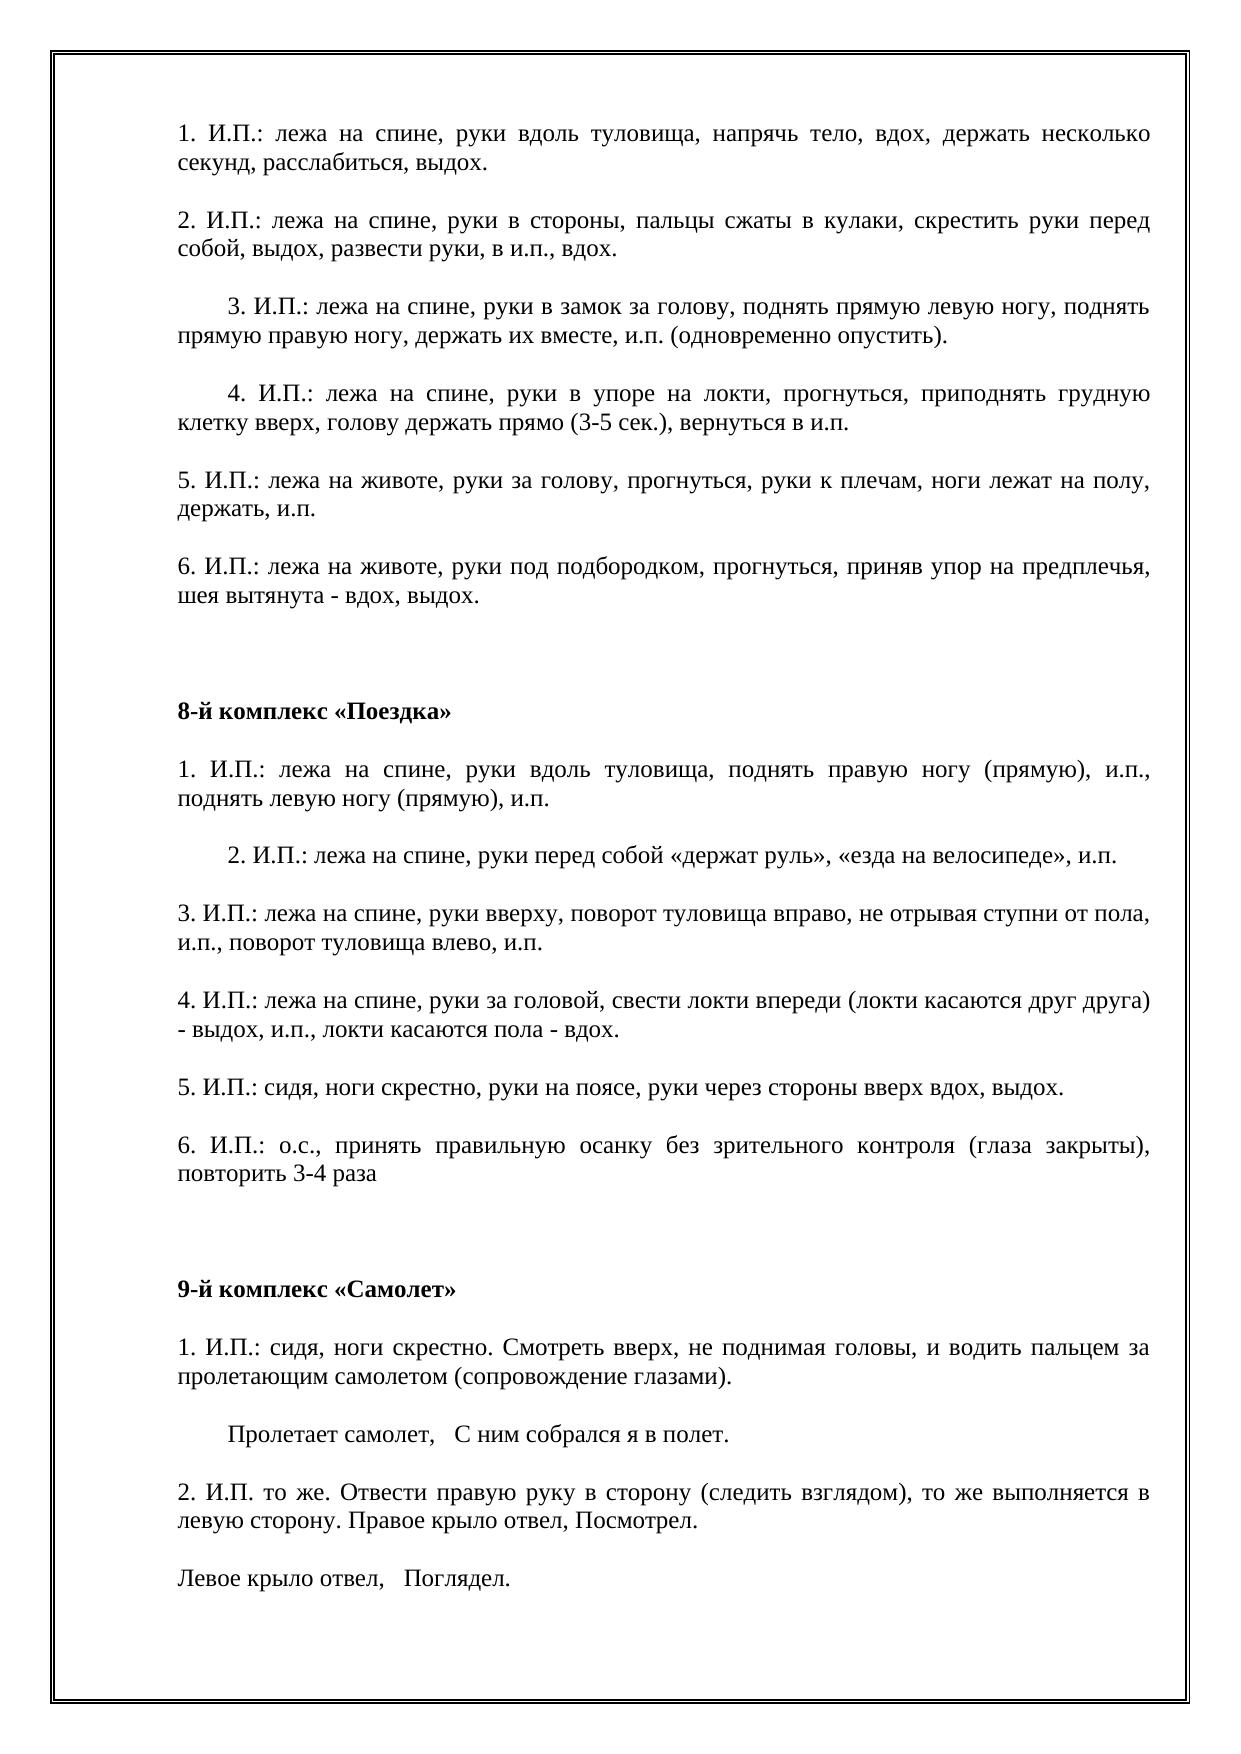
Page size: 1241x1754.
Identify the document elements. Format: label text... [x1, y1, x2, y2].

text 1. И.П.: лежа на спине, руки вдоль туловища, напрячь тело, вдох, держать несколько секунд, расслабиться, выдох. [177, 118, 1152, 176]
text 5. И.П.: лежа на животе, руки за голову, прогнуться, руки к плечам, ноги лежат на полу, держать, и.п. [177, 465, 1152, 522]
text 3. И.П.: лежа на спине, руки в замок за голову, поднять прямую левую ногу, поднять прямую правую ногу, держать их вместе, и.п. (одновременно опустить). [177, 291, 1152, 349]
text 2. И.П. то же. Отвести правую руку в сторону (следить взглядом), то же выполняется в левую сторону. Правое крыло отвел, Посмотрел. [177, 1477, 1152, 1534]
text 6. И.П.: лежа на животе, руки под подбородком, прогнуться, приняв упор на предплечья, шея вытянута - вдох, выдох. [177, 551, 1152, 609]
text 4. И.П.: лежа на спине, руки за головой, свести локти впереди (локти каcaютcя друг друга) - выдох, и.п., локти касаются пола - вдох. [177, 985, 1152, 1043]
text Пролетает самолет, С ним собрался я в полет. [177, 1419, 1152, 1448]
text 8-й комплекс «Поездка» [177, 696, 1152, 725]
text 4. И.П.: лежа на спине, руки в упоре на локти, прогнуться, приподнять грудную клетку вверх, голову держать прямо (3-5 сек.), вернуться в и.п. [177, 378, 1152, 436]
text 1. И.П.: лежа на спине, руки вдоль туловища, поднять правую ногу (прямую), и.п., поднять левую ногу (прямую), и.п. [177, 754, 1152, 811]
text 6. И.П.: о.с., принять правильную осанку без зрительного контроля (глаза закрыты), повторить 3-4 раза [177, 1130, 1152, 1187]
text 3. И.П.: лежа на спине, руки вверху, поворот туловища вправо, не отрывая ступни от пола, и.п., поворот туловища влево, и.п. [177, 898, 1152, 956]
text 2. И.П.: лежа на спине, руки перед собой «держат руль», «езда на велосипеде», и.п. [177, 841, 1152, 869]
text 2. И.П.: лежа на спине, руки в стороны, пальцы сжаты в кулаки, скрестить руки перед собой, выдох, развести руки, в и.п., вдох. [177, 205, 1152, 262]
text 1. И.П.: сидя, ноги скрестно. Смотреть вверх, не поднимая головы, и водить пальцем за пролетающим самолетом (сопровождение глазами). [177, 1332, 1152, 1390]
text Левое крыло отвел, Поглядел. [177, 1563, 1152, 1592]
text 9-й комплекс «Самолет» [177, 1274, 1152, 1303]
text 5. И.П.: сидя, ноги скрестно, руки на поясе, руки через стороны вверх вдох, выдох. [177, 1072, 1152, 1101]
